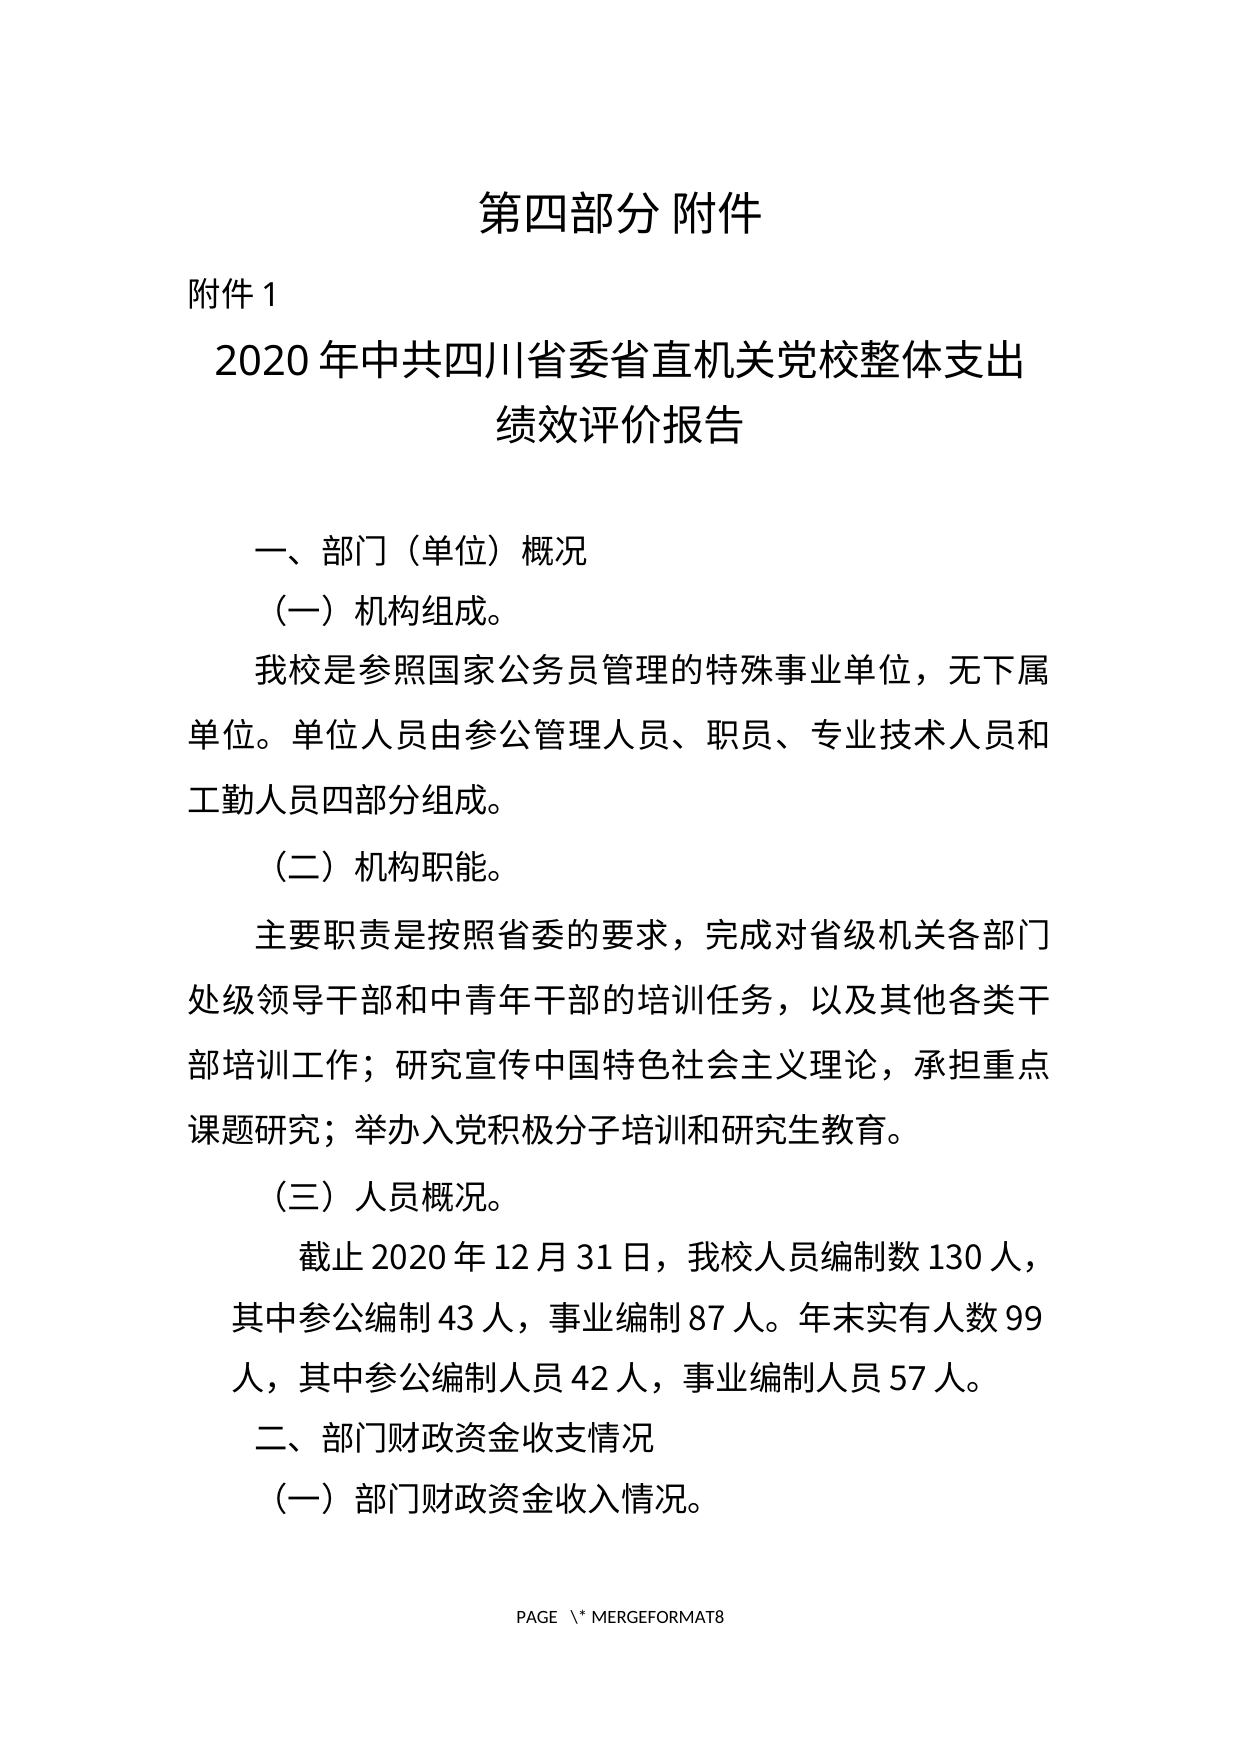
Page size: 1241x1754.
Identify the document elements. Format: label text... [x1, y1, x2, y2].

text 主要职责是按照省委的要求，完成对省级机关各部门处级领导干部和中青年干部的培训任务，以及其他各类干部培训工作；研究宣传中国特色社会主义理论，承担重点课题研究；举办入党积极分子培训和研究生教育。 [187, 901, 1053, 1161]
text 绩效评价报告 [187, 389, 1053, 454]
text 我校是参照国家公务员管理的特殊事业单位，无下属单位。单位人员由参公管理人员、职员、专业技术人员和工勤人员四部分组成。 [187, 636, 1053, 831]
text 二、部门财政资金收支情况 [187, 1402, 1053, 1463]
text （一）部门财政资金收入情况。 [187, 1463, 1053, 1523]
text 截止2020年12月31日，我校人员编制数130人，其中参公编制43人，事业编制87人。年末实有人数99人，其中参公编制人员42人，事业编制人员57人。 [231, 1221, 1053, 1402]
text 2020年中共四川省委省直机关党校整体支出 [187, 324, 1053, 389]
text （一）机构组成。 [187, 575, 1053, 636]
text 附件1 [187, 259, 1053, 324]
text 第四部分 附件 [187, 162, 1053, 259]
list 机构职能。 [187, 831, 1053, 891]
list 人员概况。 [187, 1161, 1053, 1221]
text 一、部门（单位）概况 [187, 515, 1053, 575]
